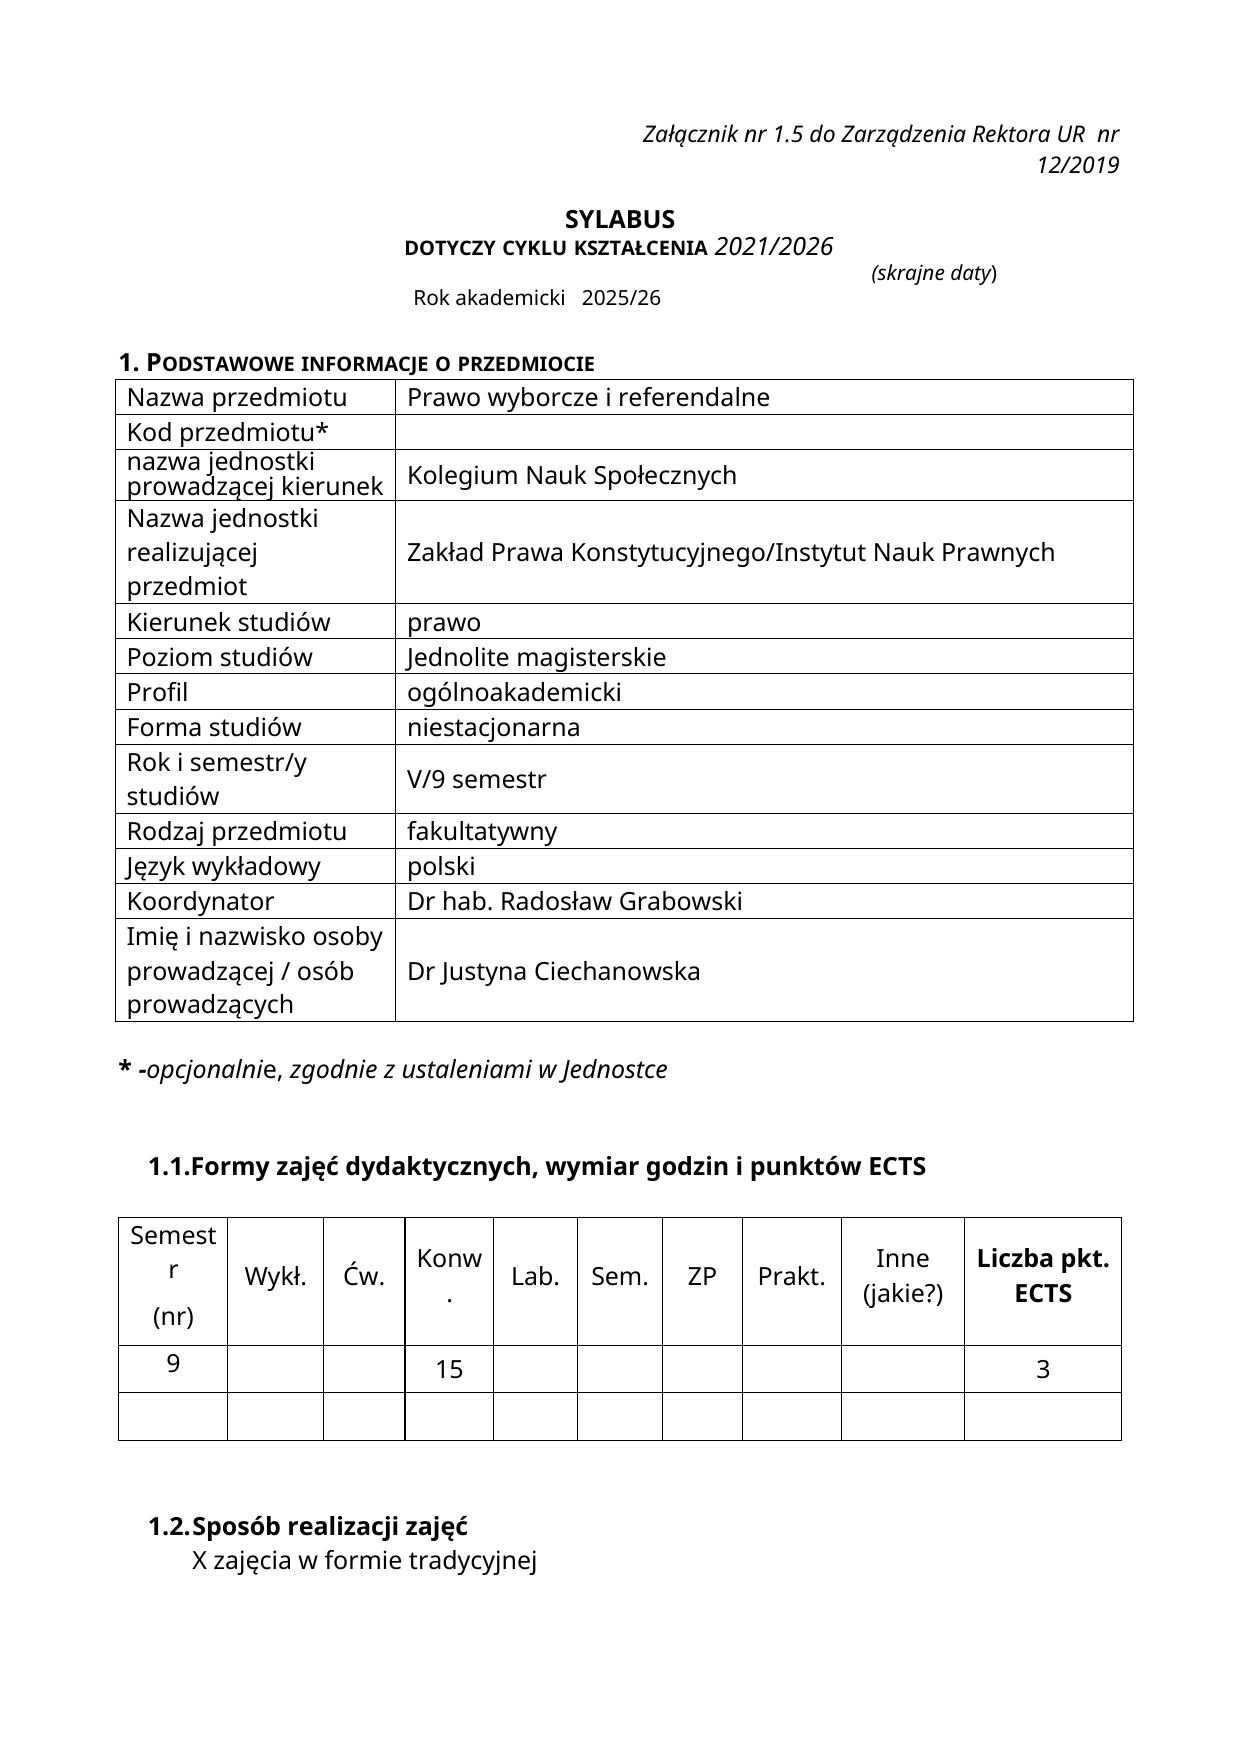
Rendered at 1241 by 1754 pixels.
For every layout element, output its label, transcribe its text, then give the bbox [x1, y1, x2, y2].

table_cell [406, 1393, 493, 1439]
table_cell [578, 1346, 662, 1392]
table_cell [324, 1393, 404, 1439]
table_cell [578, 1393, 662, 1439]
table_cell Język wykładowy [116, 849, 395, 883]
text (skrajne daty) [118, 261, 1122, 286]
table_cell ogólnoakademicki [396, 674, 1133, 708]
table_cell prawo [396, 604, 1133, 638]
table_cell [842, 1346, 964, 1392]
table_cell Nazwa jednostki realizującej przedmiot [116, 501, 395, 603]
table_cell V/9 semestr [396, 745, 1133, 813]
table_cell Koordynator [116, 884, 395, 918]
table_header Sem. [578, 1218, 662, 1345]
table_cell [494, 1346, 577, 1392]
table_cell [743, 1346, 841, 1392]
table_cell [663, 1393, 742, 1439]
table_cell polski [396, 849, 1133, 883]
table_cell nazwa jednostki prowadzącej kierunek [116, 450, 395, 500]
table_cell [119, 1393, 227, 1439]
text 1. Podstawowe informacje o przedmiocie [118, 344, 1122, 379]
table_cell Dr hab. Radosław Grabowski [396, 884, 1133, 918]
table_cell niestacjonarna [396, 710, 1133, 743]
table_header ZP [663, 1218, 742, 1345]
table_cell Poziom studiów [116, 639, 395, 673]
table_cell [228, 1393, 323, 1439]
table_cell Imię i nazwisko osoby prowadzącej / osób prowadzących [116, 919, 395, 1021]
table_header Prawo wyborcze i referendalne [396, 380, 1133, 414]
table_header Semestr (nr) [119, 1218, 227, 1345]
table_cell Kierunek studiów [116, 604, 395, 638]
table_header Nazwa przedmiotu [116, 380, 395, 414]
table_cell [396, 415, 1133, 449]
table_cell 9 [119, 1346, 227, 1392]
text Załącznik nr 1.5 do Zarządzenia Rektora UR nr 12/2019 [118, 118, 1122, 181]
table_cell Jednolite magisterskie [396, 639, 1133, 673]
table_header Lab. [494, 1218, 577, 1345]
text * -opcjonalnie, zgodnie z ustaleniami w Jednostce [118, 1051, 1122, 1086]
table_cell Rok i semestr/y studiów [116, 745, 395, 813]
table_cell Dr Justyna Ciechanowska [396, 919, 1133, 1021]
table_header Wykł. [228, 1218, 323, 1345]
table_cell [842, 1393, 964, 1439]
table_header Konw. [406, 1218, 493, 1345]
text 1.2. Sposób realizacji zajęć [148, 1509, 1122, 1543]
table_cell [743, 1393, 841, 1439]
text X zajęcia w formie tradycyjnej [192, 1543, 1122, 1577]
table_cell Zakład Prawa Konstytucyjnego/Instytut Nauk Prawnych [396, 501, 1133, 603]
table_cell Profil [116, 674, 395, 708]
text SYLABUS [118, 201, 1122, 236]
table_header Prakt. [743, 1218, 841, 1345]
table_cell Rodzaj przedmiotu [116, 814, 395, 848]
table_cell [494, 1393, 577, 1439]
table_cell Kod przedmiotu* [116, 415, 395, 449]
table_cell [324, 1346, 404, 1392]
table_header Inne (jakie?) [842, 1218, 964, 1345]
table_cell [663, 1346, 742, 1392]
table_cell fakultatywny [396, 814, 1133, 848]
table_cell [228, 1346, 323, 1392]
text Rok akademicki 2025/26 [118, 286, 1122, 311]
table_cell 15 [406, 1346, 493, 1392]
text 1.1.Formy zajęć dydaktycznych, wymiar godzin i punktów ECTS [148, 1149, 1122, 1183]
table_header Liczba pkt. ECTS [965, 1218, 1121, 1345]
table_cell Kolegium Nauk Społecznych [396, 450, 1133, 500]
table_cell Forma studiów [116, 710, 395, 743]
text dotyczy cyklu kształcenia 2021/2026 [118, 236, 1122, 261]
table_cell [965, 1393, 1121, 1439]
table_header Ćw. [324, 1218, 404, 1345]
table_cell 3 [965, 1346, 1121, 1392]
